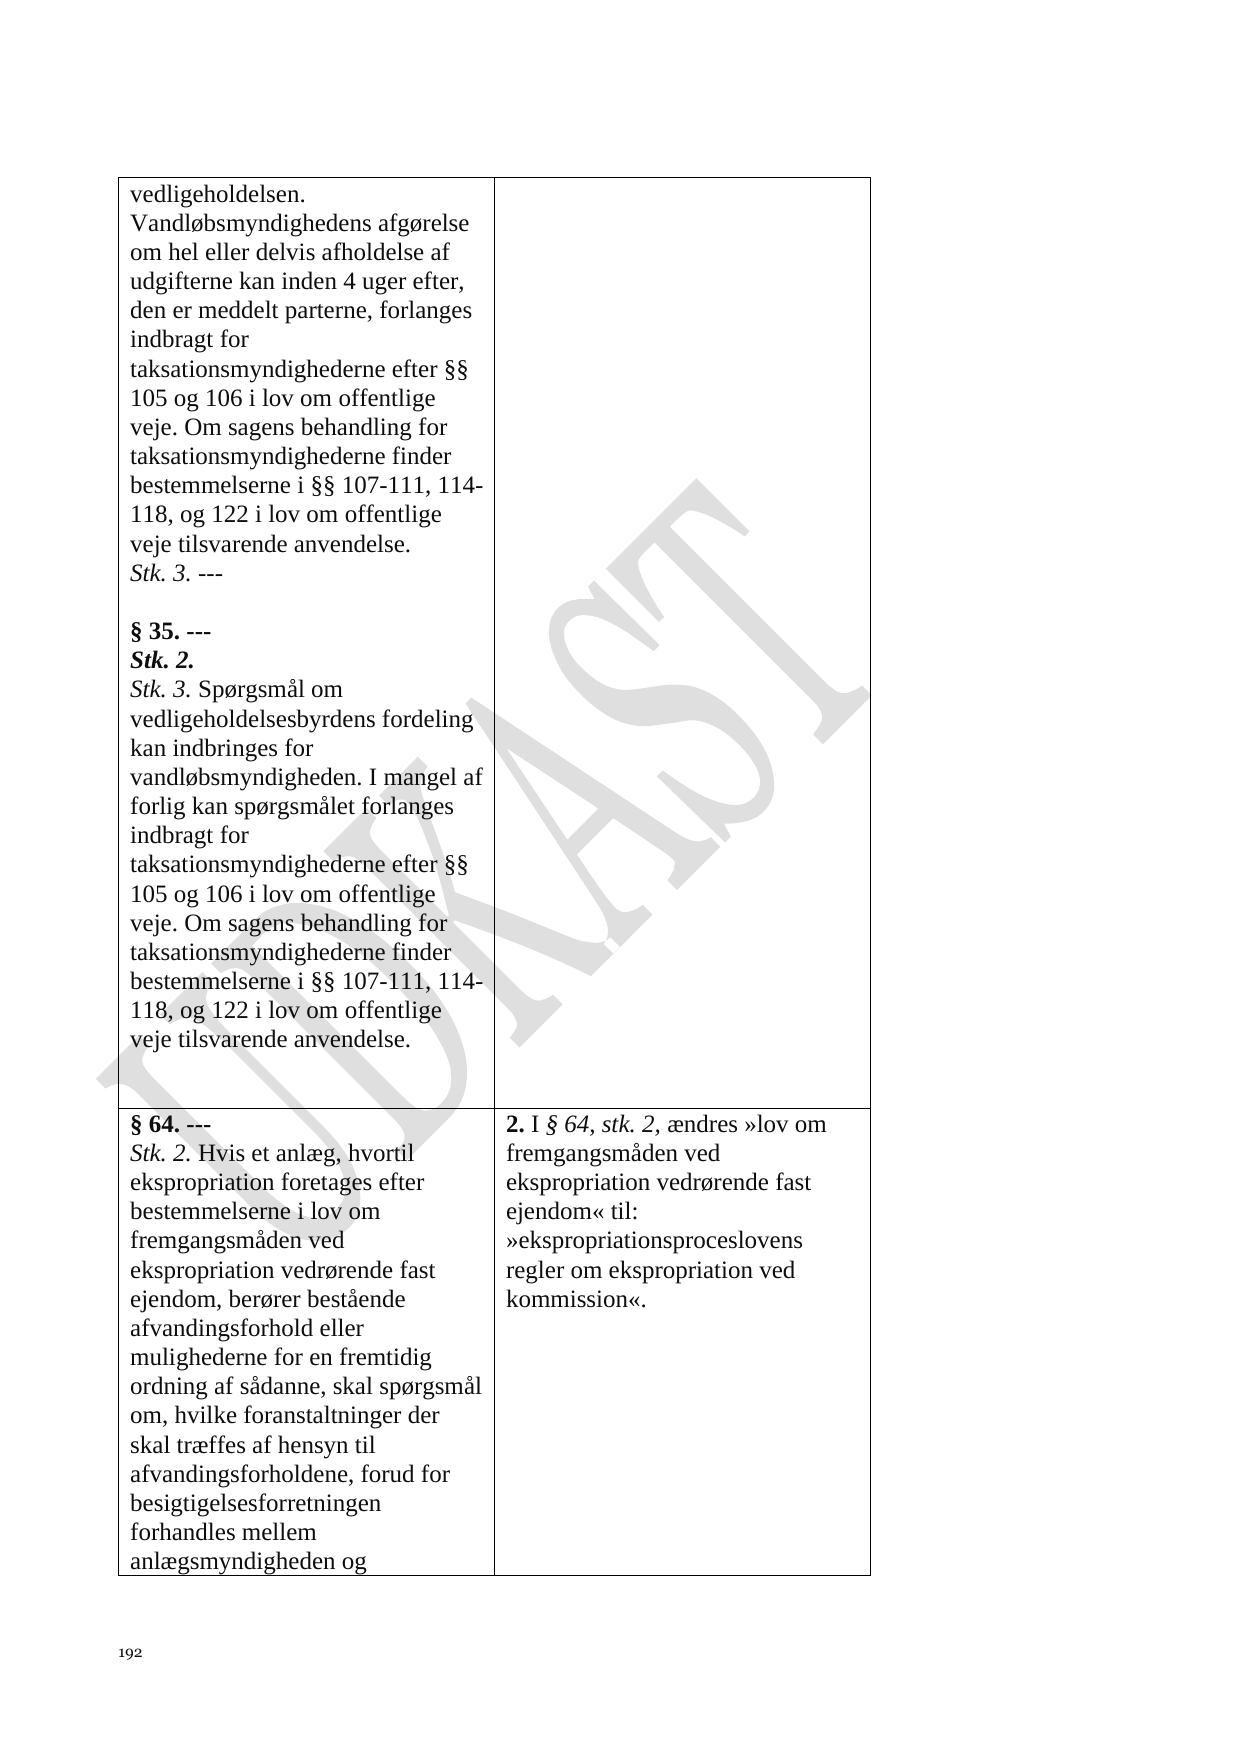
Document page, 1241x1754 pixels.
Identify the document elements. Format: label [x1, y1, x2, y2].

table_cell [495, 1109, 870, 1575]
table_cell [119, 1109, 494, 1575]
table_cell [119, 178, 494, 1107]
table_cell [495, 178, 870, 1107]
